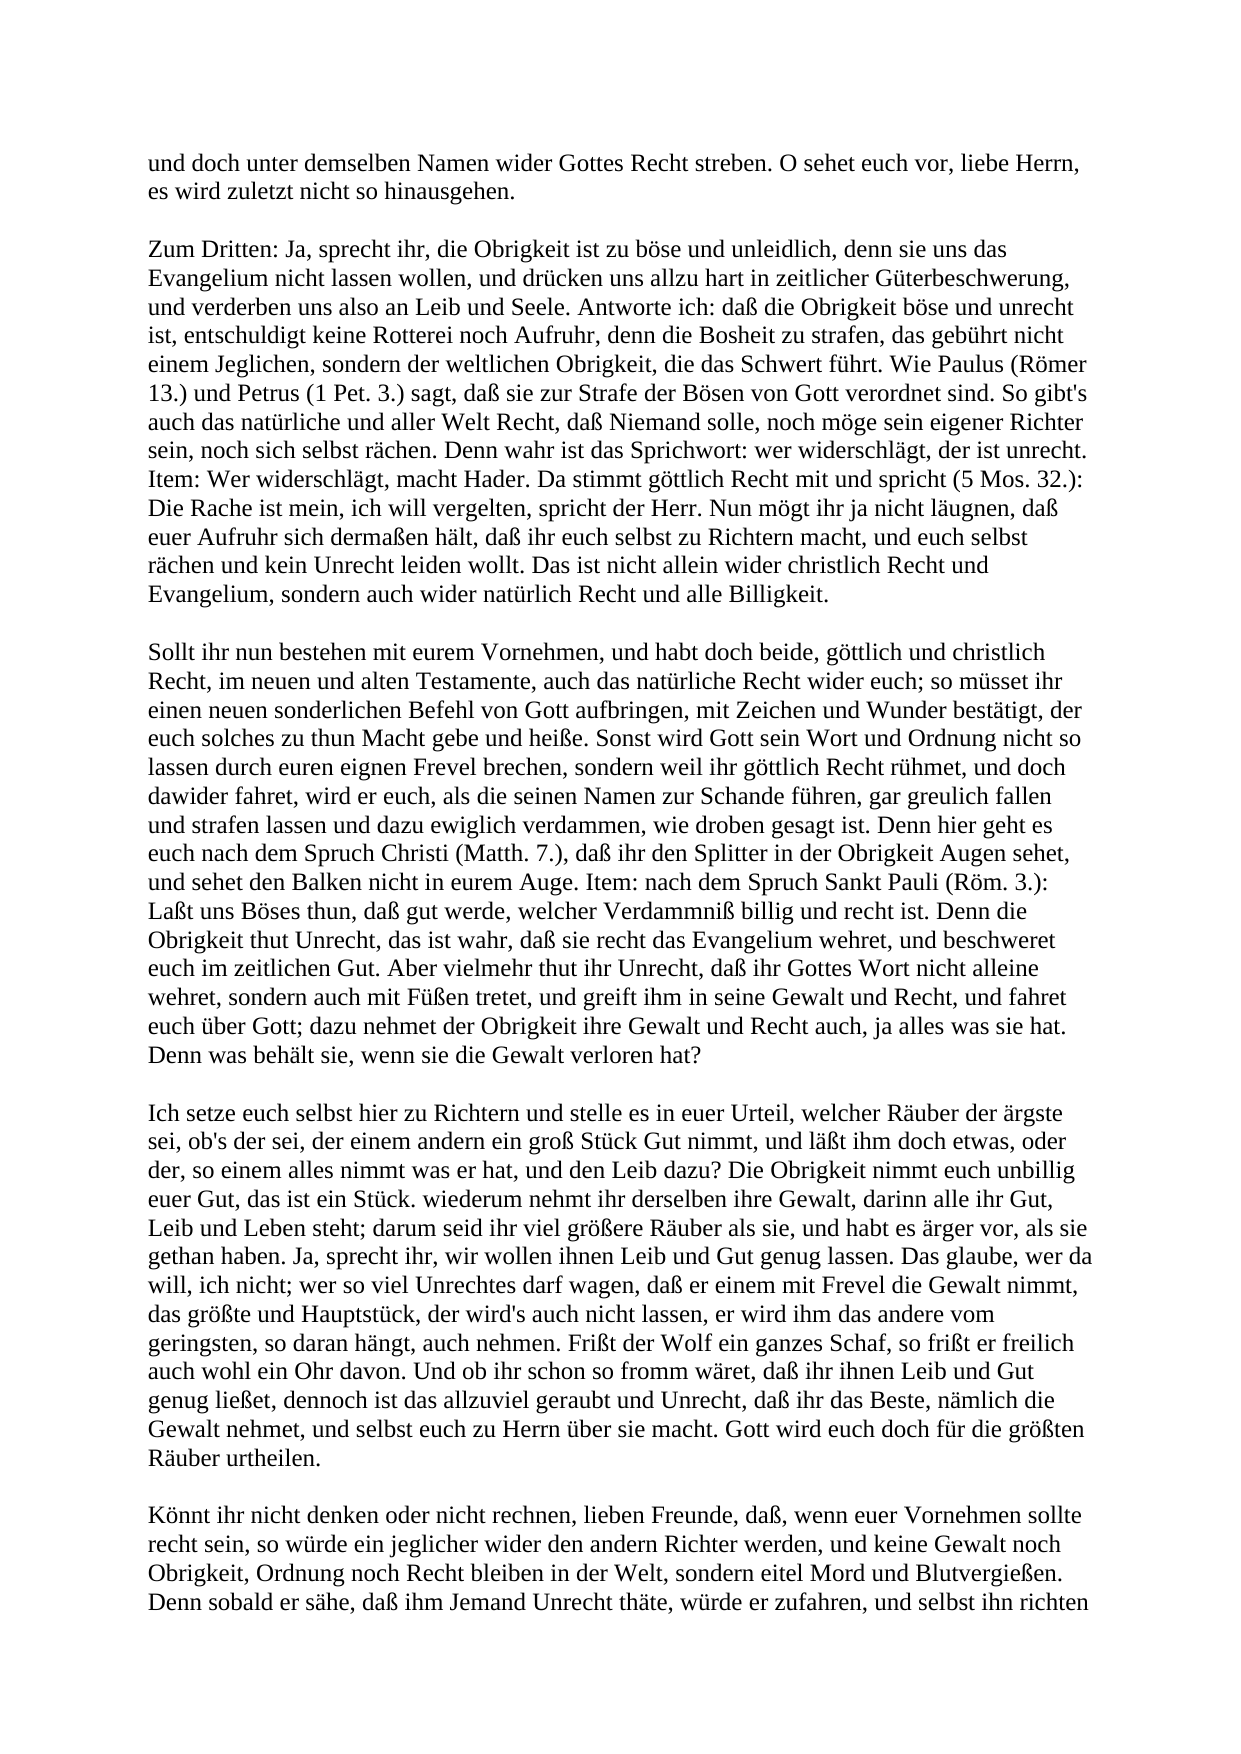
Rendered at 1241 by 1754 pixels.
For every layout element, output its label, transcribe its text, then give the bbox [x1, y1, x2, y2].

text Zum Dritten: Ja, sprecht ihr, die Obrigkeit ist zu böse und unleidlich, denn sie uns das Evangelium nicht lassen wollen, und drücken uns allzu hart in zeitlicher Güterbeschwerung, und verderben uns also an Leib und Seele. Antworte ich: daß die Obrigkeit böse und unrecht ist, entschuldigt keine Rotterei noch Aufruhr, denn die Bosheit zu strafen, das gebührt nicht einem Jeglichen, sondern der weltlichen Obrigkeit, die das Schwert führt. Wie Paulus (Römer 13.) und Petrus (1 Pet. 3.) sagt, daß sie zur Strafe der Bösen von Gott verordnet sind. So gibt's auch das natürliche und aller Welt Recht, daß Niemand solle, noch möge sein eigener Richter sein, noch sich selbst rächen. Denn wahr ist das Sprichwort: wer widerschlägt, der ist unrecht. Item: Wer widerschlägt, macht Hader. Da stimmt göttlich Recht mit und spricht (5 Mos. 32.): Die Rache ist mein, ich will vergelten, spricht der Herr. Nun mögt ihr ja nicht läugnen, daß euer Aufruhr sich dermaßen hält, daß ihr euch selbst zu Richtern macht, und euch selbst rächen und kein Unrecht leiden wollt. Das ist nicht allein wider christlich Recht und Evangelium, sondern auch wider natürlich Recht und alle Billigkeit. [148, 234, 1093, 608]
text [148, 148, 1093, 205]
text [148, 1501, 1093, 1616]
text Sollt ihr nun bestehen mit eurem Vornehmen, und habt doch beide, göttlich und christlich Recht, im neuen und alten Testamente, auch das natürliche Recht wider euch; so müsset ihr einen neuen sonderlichen Befehl von Gott aufbringen, mit Zeichen und Wunder bestätigt, der euch solches zu thun Macht gebe und heiße. Sonst wird Gott sein Wort und Ordnung nicht so lassen durch euren eignen Frevel brechen, sondern weil ihr göttlich Recht rühmet, und doch dawider fahret, wird er euch, als die seinen Namen zur Schande führen, gar greulich fallen und strafen lassen und dazu ewiglich verdammen, wie droben gesagt ist. Denn hier geht es euch nach dem Spruch Christi (Matth. 7.), daß ihr den Splitter in der Obrigkeit Augen sehet, und sehet den Balken nicht in eurem Auge. Item: nach dem Spruch Sankt Pauli (Röm. 3.): Laßt uns Böses thun, daß gut werde, welcher Verdammniß billig und recht ist. Denn die Obrigkeit thut Unrecht, das ist wahr, daß sie recht das Evangelium wehret, und beschweret euch im zeitlichen Gut. Aber vielmehr thut ihr Unrecht, daß ihr Gottes Wort nicht alleine wehret, sondern auch mit Füßen tretet, und greift ihm in seine Gewalt und Recht, und fahret euch über Gott; dazu nehmet der Obrigkeit ihre Gewalt und Recht auch, ja alles was sie hat. Denn was behält sie, wenn sie die Gewalt verloren hat? [148, 637, 1093, 1068]
text Ich setze euch selbst hier zu Richtern und stelle es in euer Urteil, welcher Räuber der ärgste sei, ob's der sei, der einem andern ein groß Stück Gut nimmt, und läßt ihm doch etwas, oder der, so einem alles nimmt was er hat, und den Leib dazu? Die Obrigkeit nimmt euch unbillig euer Gut, das ist ein Stück. wiederum nehmt ihr derselben ihre Gewalt, darinn alle ihr Gut, Leib und Leben steht; darum seid ihr viel größere Räuber als sie, und habt es ärger vor, als sie gethan haben. Ja, sprecht ihr, wir wollen ihnen Leib und Gut genug lassen. Das glaube, wer da will, ich nicht; wer so viel Unrechtes darf wagen, daß er einem mit Frevel die Gewalt nimmt, das größte und Hauptstück, der wird's auch nicht lassen, er wird ihm das andere vom geringsten, so daran hängt, auch nehmen. Frißt der Wolf ein ganzes Schaf, so frißt er freilich auch wohl ein Ohr davon. Und ob ihr schon so fromm wäret, daß ihr ihnen Leib und Gut genug ließet, dennoch ist das allzuviel geraubt und Unrecht, daß ihr das Beste, nämlich die Gewalt nehmet, und selbst euch zu Herrn über sie macht. Gott wird euch doch für die größten Räuber urtheilen. [148, 1098, 1093, 1471]
